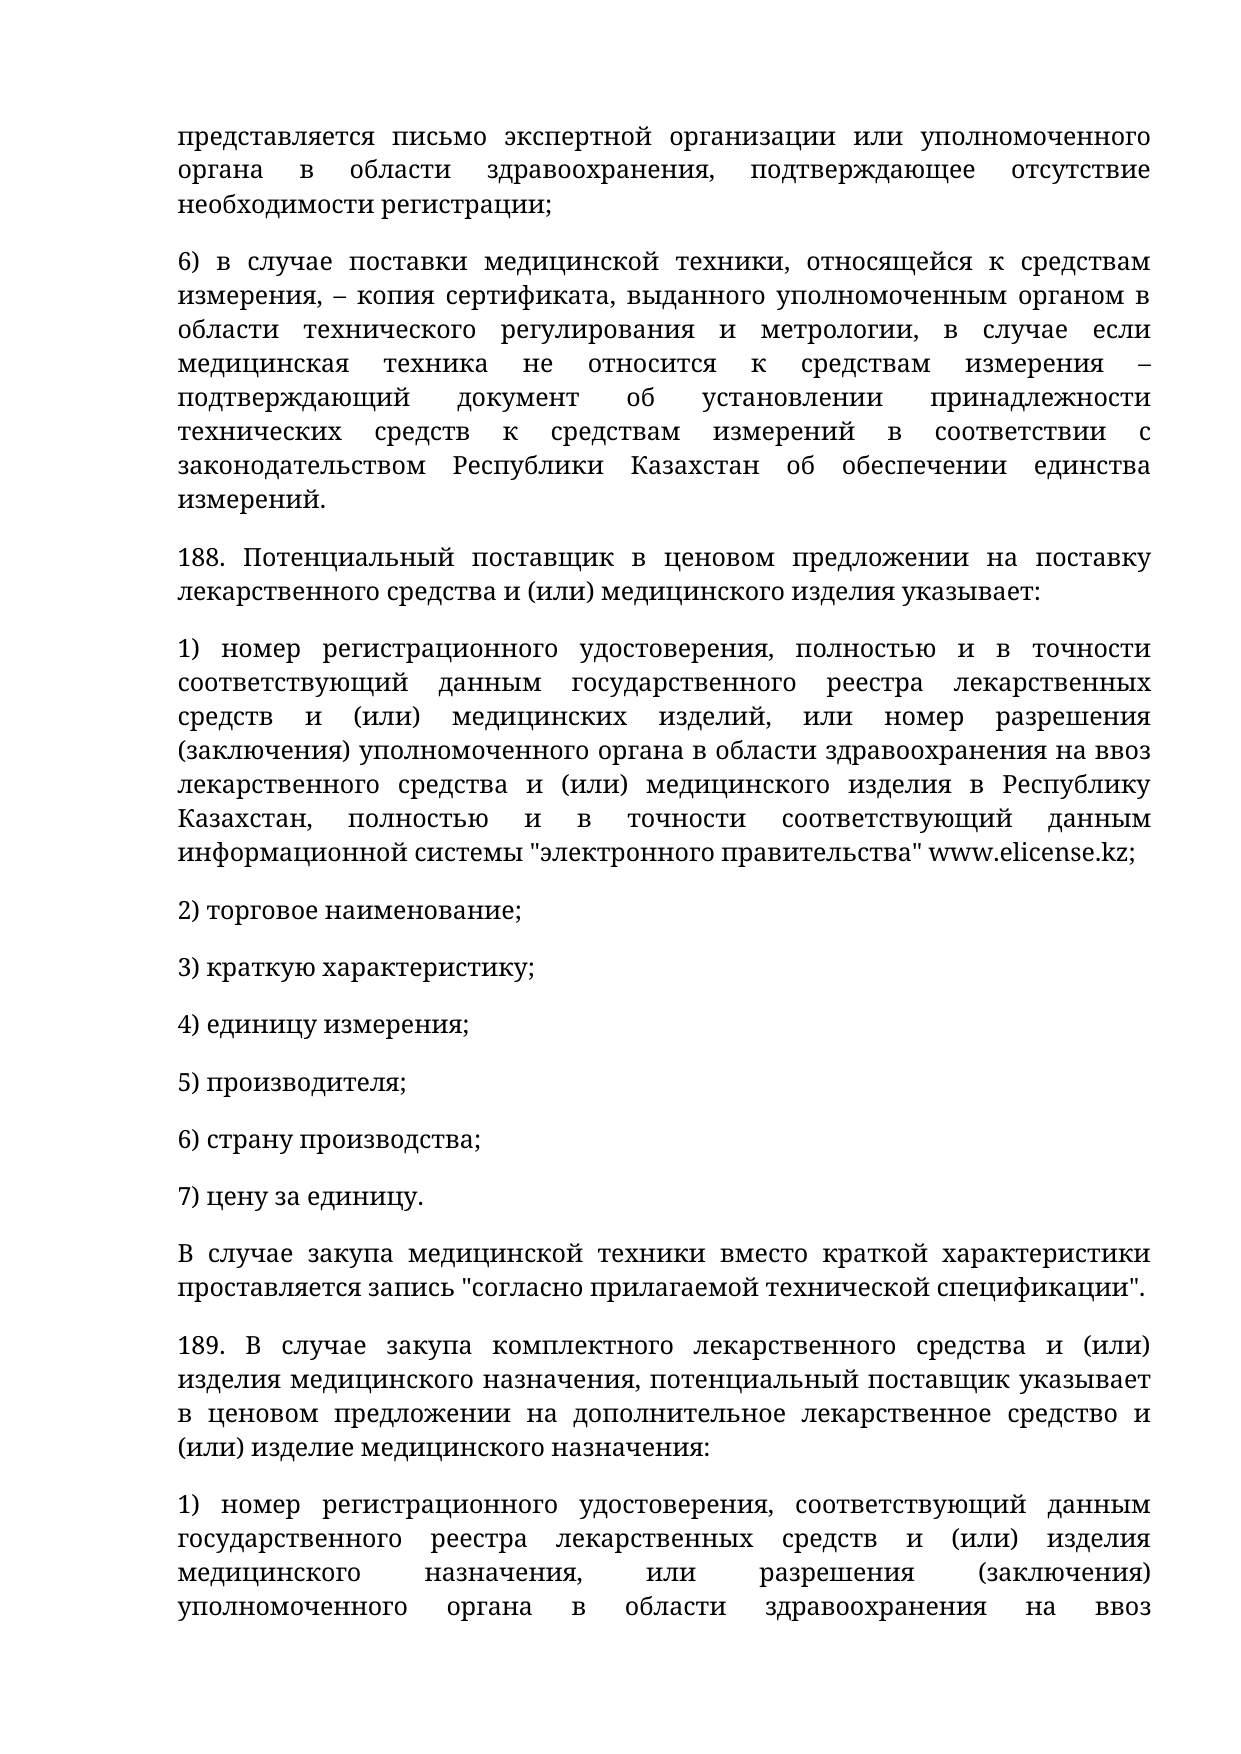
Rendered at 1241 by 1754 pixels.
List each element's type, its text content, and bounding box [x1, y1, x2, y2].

text 7) цену за единицу. [177, 1179, 1152, 1213]
text 188. Потенциальный поставщик в ценовом предложении на поставку лекарственного средства и (или) медицинского изделия указывает: [177, 539, 1152, 607]
text 2) торговое наименование; [177, 892, 1152, 926]
text В случае закупа медицинской техники вместо краткой характеристики проставляется запись "согласно прилагаемой технической спецификации". [177, 1236, 1152, 1304]
text 3) краткую характеристику; [177, 949, 1152, 984]
text 5) производителя; [177, 1064, 1152, 1098]
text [177, 1487, 1152, 1623]
text 6) в случае поставки медицинской техники, относящейся к средствам измерения, – копия сертификата, выданного уполномоченным органом в области технического регулирования и метрологии, в случае если медицинская техника не относится к средствам измерения – подтверждающий документ об установлении принадлежности технических средств к средствам измерений в соответствии с законодательством Республики Казахстан об обеспечении единства измерений. [177, 243, 1152, 516]
text 189. В случае закупа комплектного лекарственного средства и (или) изделия медицинского назначения, потенциальный поставщик указывает в ценовом предложении на дополнительное лекарственное средство и (или) изделие медицинского назначения: [177, 1327, 1152, 1464]
text 6) страну производства; [177, 1121, 1152, 1156]
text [177, 118, 1152, 220]
text 1) номер регистрационного удостоверения, полностью и в точности соответствующий данным государственного реестра лекарственных средств и (или) медицинских изделий, или номер разрешения (заключения) уполномоченного органа в области здравоохранения на ввоз лекарственного средства и (или) медицинского изделия в Республику Казахстан, полностью и в точности соответствующий данным информационной системы "электронного правительства" www.elicense.kz; [177, 631, 1152, 869]
text 4) единицу измерения; [177, 1007, 1152, 1041]
